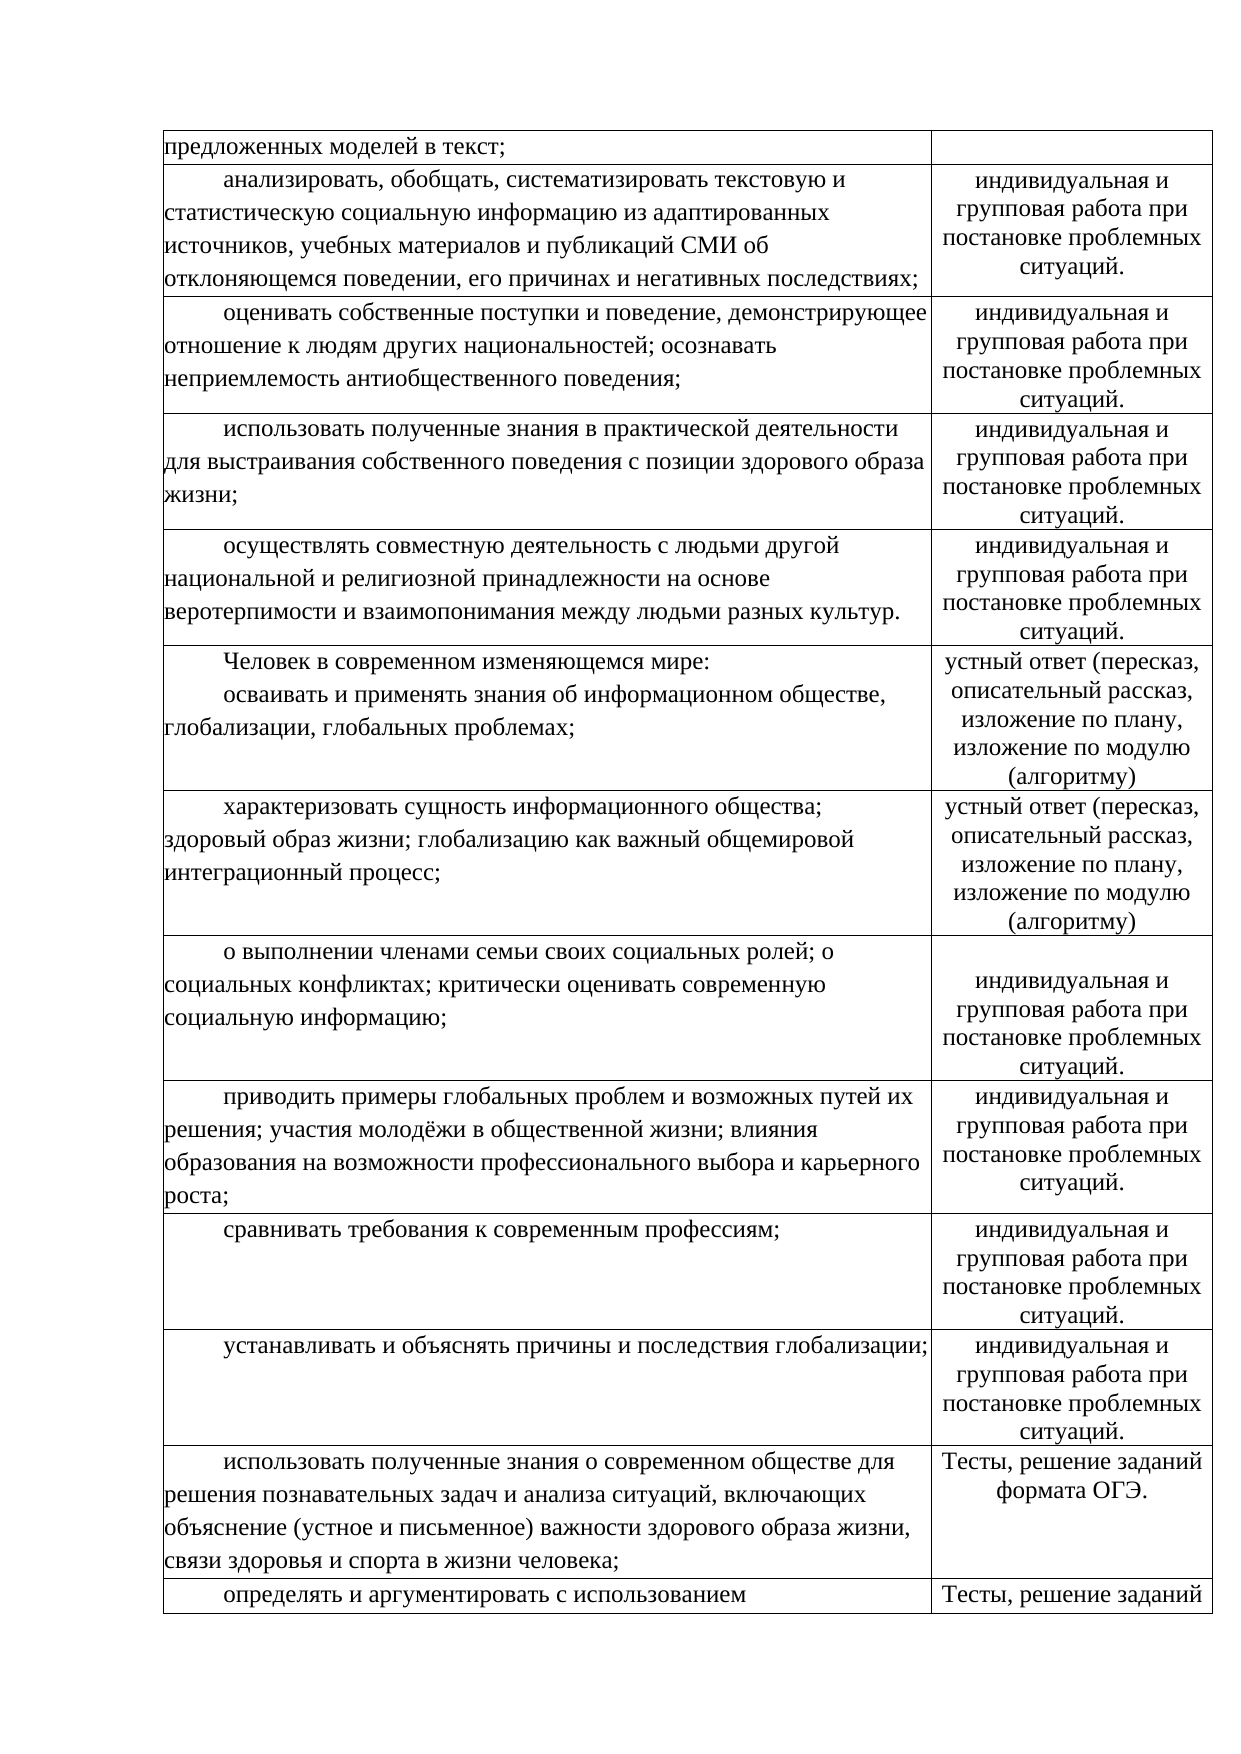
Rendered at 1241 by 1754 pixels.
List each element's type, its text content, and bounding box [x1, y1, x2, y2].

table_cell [164, 1579, 931, 1613]
table_cell устный ответ (пересказ, описательный рассказ, изложение по плану, изложение по модулю (алгоритму) [932, 791, 1212, 935]
table_cell индивидуальная и групповая работа при постановке проблемных ситуаций. [932, 1330, 1212, 1445]
table_cell осуществлять совместную деятельность с людьми другой национальной и религиозной принадлежности на основе веротерпимости и взаимопонимания между людьми разных культур. [164, 530, 931, 645]
table_cell характеризовать сущность информационного общества; здоровый образ жизни; глобализацию как важный общемировой интеграционный процесс; [164, 791, 931, 935]
table_cell о выполнении членами семьи своих социальных ролей; о социальных конфликтах; критически оценивать современную социальную информацию; [164, 936, 931, 1080]
table_cell устанавливать и объяснять причины и последствия глобализации; [164, 1330, 931, 1445]
table_cell анализировать, обобщать, систематизировать текстовую и статистическую социальную информацию из адаптированных источников, учебных материалов и публикаций СМИ об отклоняющемся поведении, его причинах и негативных последствиях; [164, 165, 931, 296]
table_cell индивидуальная и групповая работа при постановке проблемных ситуаций. [932, 165, 1212, 296]
table_cell приводить примеры глобальных проблем и возможных путей их решения; участия молодёжи в общественной жизни; влияния образования на возможности профессионального выбора и карьерного роста; [164, 1081, 931, 1213]
table_cell индивидуальная и групповая работа при постановке проблемных ситуаций. [932, 414, 1212, 529]
table_cell индивидуальная и групповая работа при постановке проблемных ситуаций. [932, 1214, 1212, 1329]
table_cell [164, 131, 931, 163]
table_cell Тесты, решение заданий формата ОГЭ. [932, 1446, 1212, 1578]
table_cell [932, 131, 1212, 163]
table_cell использовать полученные знания в практической деятельности для выстраивания собственного поведения с позиции здорового образа жизни; [164, 414, 931, 529]
table_cell использовать полученные знания о современном обществе для решения познавательных задач и анализа ситуаций, включающих объяснение (устное и письменное) важности здорового образа жизни, связи здоровья и спорта в жизни человека; [164, 1446, 931, 1578]
table_cell Человек в современном изменяющемся мире: осваивать и применять знания об информационном обществе, глобализации, глобальных проблемах; [164, 646, 931, 790]
table_cell оценивать собственные поступки и поведение, демонстрирующее отношение к людям других национальностей; осознавать неприемлемость антиобщественного поведения; [164, 297, 931, 412]
table_cell устный ответ (пересказ, описательный рассказ, изложение по плану, изложение по модулю (алгоритму) [932, 646, 1212, 790]
table_cell индивидуальная и групповая работа при постановке проблемных ситуаций. [932, 297, 1212, 412]
table_cell сравнивать требования к современным профессиям; [164, 1214, 931, 1329]
table_cell индивидуальная и групповая работа при постановке проблемных ситуаций. [932, 1081, 1212, 1213]
table_cell индивидуальная и групповая работа при постановке проблемных ситуаций. [932, 530, 1212, 645]
table_cell индивидуальная и групповая работа при постановке проблемных ситуаций. [932, 936, 1212, 1080]
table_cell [932, 1579, 1212, 1613]
